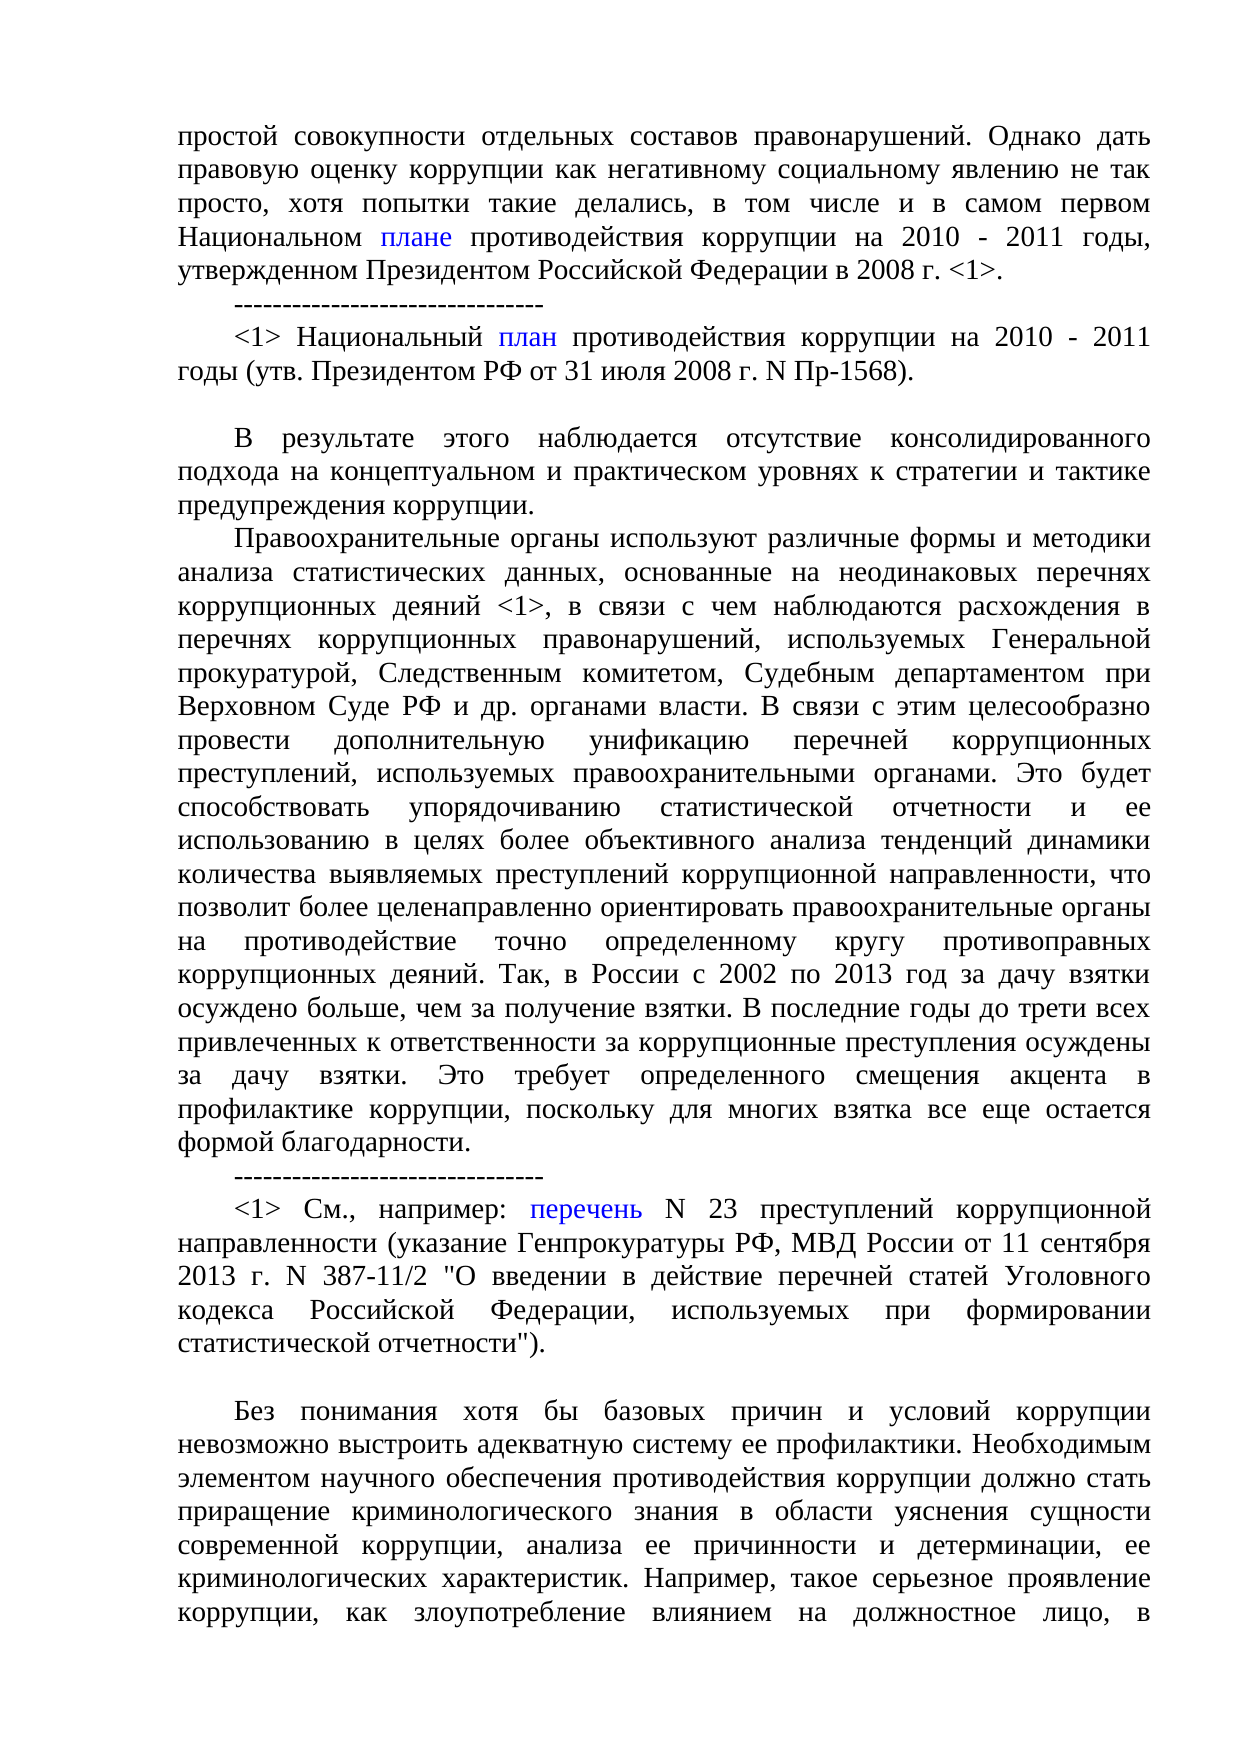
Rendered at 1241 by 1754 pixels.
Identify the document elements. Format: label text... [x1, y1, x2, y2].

text -------------------------------- [177, 1158, 1152, 1191]
text <1> Национальный план противодействия коррупции на 2010 - 2011 годы (утв. Президентом РФ от 31 июля 2008 г. N Пр-1568). [177, 319, 1152, 386]
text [177, 118, 1152, 286]
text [177, 1393, 1152, 1627]
text В результате этого наблюдается отсутствие консолидированного подхода на концептуальном и практическом уровнях к стратегии и тактике предупреждения коррупции. [177, 420, 1152, 521]
text <1> См., например: перечень N 23 преступлений коррупционной направленности (указание Генпрокуратуры РФ, МВД России от 11 сентября 2013 г. N 387-11/2 "О введении в действие перечней статей Уголовного кодекса Российской Федерации, используемых при формировании статистической отчетности"). [177, 1191, 1152, 1359]
text -------------------------------- [177, 286, 1152, 319]
text Правоохранительные органы используют различные формы и методики анализа статистических данных, основанные на неодинаковых перечнях коррупционных деяний <1>, в связи с чем наблюдаются расхождения в перечнях коррупционных правонарушений, используемых Генеральной прокуратурой, Следственным комитетом, Судебным департаментом при Верховном Суде РФ и др. органами власти. В связи с этим целесообразно провести дополнительную унификацию перечней коррупционных преступлений, используемых правоохранительными органами. Это будет способствовать упорядочиванию статистической отчетности и ее использованию в целях более объективного анализа тенденций динамики количества выявляемых преступлений коррупционной направленности, что позволит более целенаправленно ориентировать правоохранительные органы на противодействие точно определенному кругу противоправных коррупционных деяний. Так, в России с 2002 по 2013 год за дачу взятки осуждено больше, чем за получение взятки. В последние годы до трети всех привлеченных к ответственности за коррупционные преступления осуждены за дачу взятки. Это требует определенного смещения акцента в профилактике коррупции, поскольку для многих взятка все еще остается формой благодарности. [177, 521, 1152, 1158]
